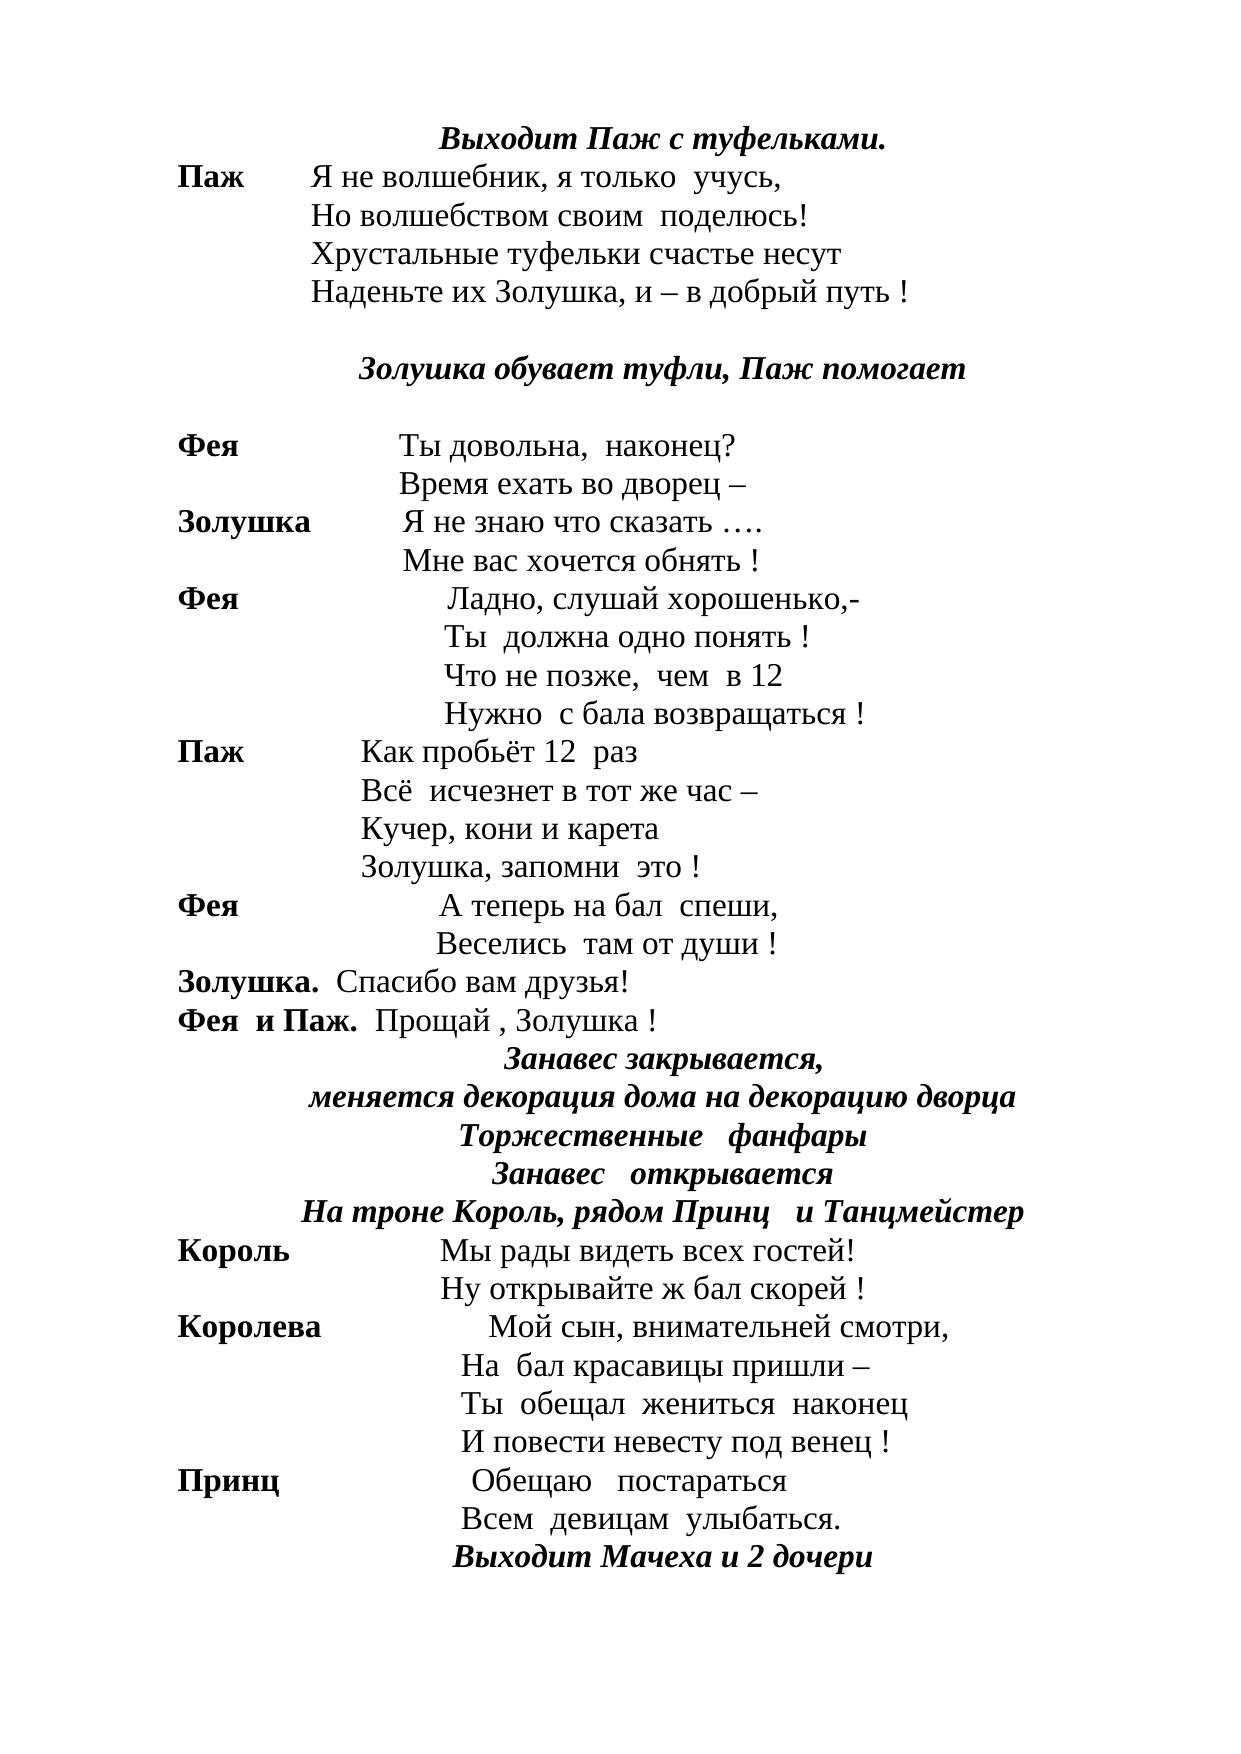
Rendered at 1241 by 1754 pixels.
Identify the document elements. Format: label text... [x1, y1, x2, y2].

text Выходит Паж с туфельками. [177, 118, 1152, 156]
text Паж Я не волшебник, я только учусь, [177, 156, 1152, 195]
text Торжественные фанфары [177, 1115, 1152, 1153]
text Выходит Мачеха и 2 дочери [177, 1536, 1152, 1575]
text меняется декорация дома на декорацию дворца [177, 1076, 1152, 1115]
text Но волшебством своим поделюсь! [177, 195, 1152, 233]
text Золушка Я не знаю что сказать …. [177, 501, 1152, 540]
text Нужно с бала возвращаться ! [177, 693, 1152, 731]
text Хрустальные туфельки счастье несут [177, 233, 1152, 271]
text Веселись там от души ! [177, 923, 1152, 961]
text Время ехать во дворец – [177, 463, 1152, 501]
text Что не позже, чем в 12 [177, 655, 1152, 693]
text Фея Ладно, слушай хорошенько,- [177, 578, 1152, 616]
text Золушка, запомни это ! [177, 846, 1152, 885]
text Ты должна одно понять ! [177, 616, 1152, 655]
text Королева Мой сын, внимательней смотри, [177, 1306, 1152, 1345]
text На бал красавицы пришли – [177, 1345, 1152, 1383]
text Наденьте их Золушка, и – в добрый путь ! [177, 271, 1152, 310]
text Фея А теперь на бал спеши, [177, 885, 1152, 923]
text Принц Обещаю постараться [177, 1460, 1152, 1498]
text Король Мы рады видеть всех гостей! [177, 1230, 1152, 1268]
text Паж Как пробьёт 12 раз [177, 731, 1152, 770]
text Занавес закрывается, [177, 1038, 1152, 1076]
text Всё исчезнет в тот же час – [177, 770, 1152, 808]
text Ну открывайте ж бал скорей ! [177, 1268, 1152, 1306]
text Всем девицам улыбаться. [177, 1498, 1152, 1536]
text Фея и Паж. Прощай , Золушка ! [177, 1000, 1152, 1038]
text Золушка обувает туфли, Паж помогает [177, 348, 1152, 386]
text На троне Король, рядом Принц и Танцмейстер [177, 1191, 1152, 1230]
text Фея Ты довольна, наконец? [177, 425, 1152, 463]
text Ты обещал жениться наконец [177, 1383, 1152, 1421]
text Кучер, кони и карета [177, 808, 1152, 846]
text Занавес открывается [177, 1153, 1152, 1191]
text Мне вас хочется обнять ! [177, 540, 1152, 578]
text И повести невесту под венец ! [177, 1421, 1152, 1460]
text Золушка. Спасибо вам друзья! [177, 961, 1152, 1000]
